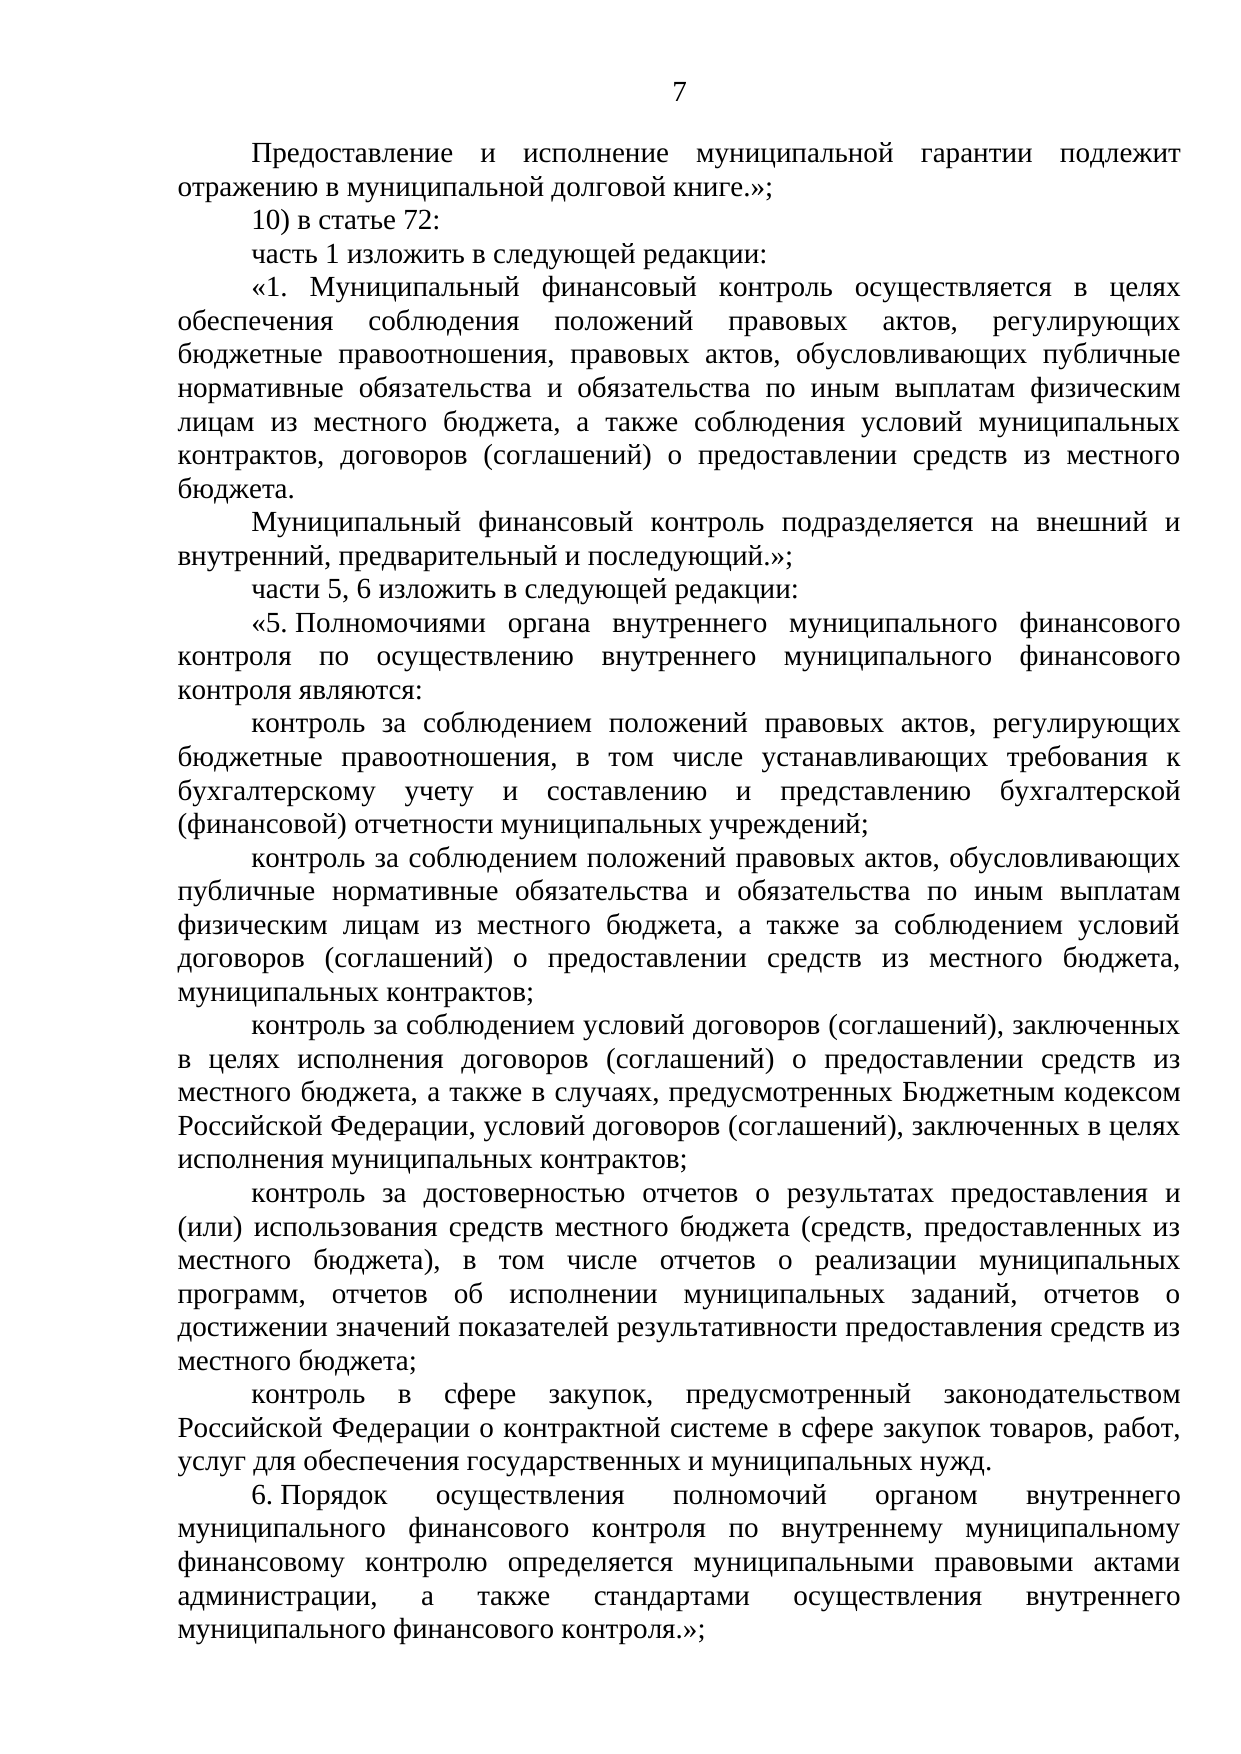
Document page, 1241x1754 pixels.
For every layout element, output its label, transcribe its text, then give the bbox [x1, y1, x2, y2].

text контроль в сфере закупок, предусмотренный законодательством Российской Федерации о контрактной системе в сфере закупок товаров, работ, услуг для обеспечения государственных и муниципальных нужд. [177, 1376, 1181, 1477]
text «1. Муниципальный финансовый контроль осуществляется в целях обеспечения соблюдения положений правовых актов, регулирующих бюджетные правоотношения, правовых актов, обусловливающих публичные нормативные обязательства и обязательства по иным выплатам физическим лицам из местного бюджета, а также соблюдения условий муниципальных контрактов, договоров (соглашений) о предоставлении средств из местного бюджета. [177, 269, 1181, 504]
text контроль за соблюдением положений правовых актов, обусловливающих публичные нормативные обязательства и обязательства по иным выплатам физическим лицам из местного бюджета, а также за соблюдением условий договоров (соглашений) о предоставлении средств из местного бюджета, муниципальных контрактов; [177, 840, 1181, 1007]
text 6. Порядок осуществления полномочий органом внутреннего муниципального финансового контроля по внутреннему муниципальному финансовому контролю определяется муниципальными правовыми актами администрации, а также стандартами осуществления внутреннего муниципального финансового контроля.»; [177, 1477, 1181, 1645]
text часть 1 изложить в следующей редакции: [177, 236, 1181, 269]
text 10) в статье 72: [177, 202, 1181, 236]
text Предоставление и исполнение муниципальной гарантии подлежит отражению в муниципальной долговой книге.»; [177, 135, 1181, 202]
text Муниципальный финансовый контроль подразделяется на внешний и внутренний, предварительный и последующий.»; [177, 504, 1181, 571]
text части 5, 6 изложить в следующей редакции: [177, 571, 1181, 605]
text «5. Полномочиями органа внутреннего муниципального финансового контроля по осуществлению внутреннего муниципального финансового контроля являются: [177, 605, 1181, 706]
text контроль за достоверностью отчетов о результатах предоставления и (или) использования средств местного бюджета (средств, предоставленных из местного бюджета), в том числе отчетов о реализации муниципальных программ, отчетов об исполнении муниципальных заданий, отчетов о достижении значений показателей результативности предоставления средств из местного бюджета; [177, 1175, 1181, 1376]
text контроль за соблюдением положений правовых актов, регулирующих бюджетные правоотношения, в том числе устанавливающих требования к бухгалтерскому учету и составлению и представлению бухгалтерской (финансовой) отчетности муниципальных учреждений; [177, 706, 1181, 840]
text контроль за соблюдением условий договоров (соглашений), заключенных в целях исполнения договоров (соглашений) о предоставлении средств из местного бюджета, а также в случаях, предусмотренных Бюджетным кодексом Российской Федерации, условий договоров (соглашений), заключенных в целях исполнения муниципальных контрактов; [177, 1007, 1181, 1175]
